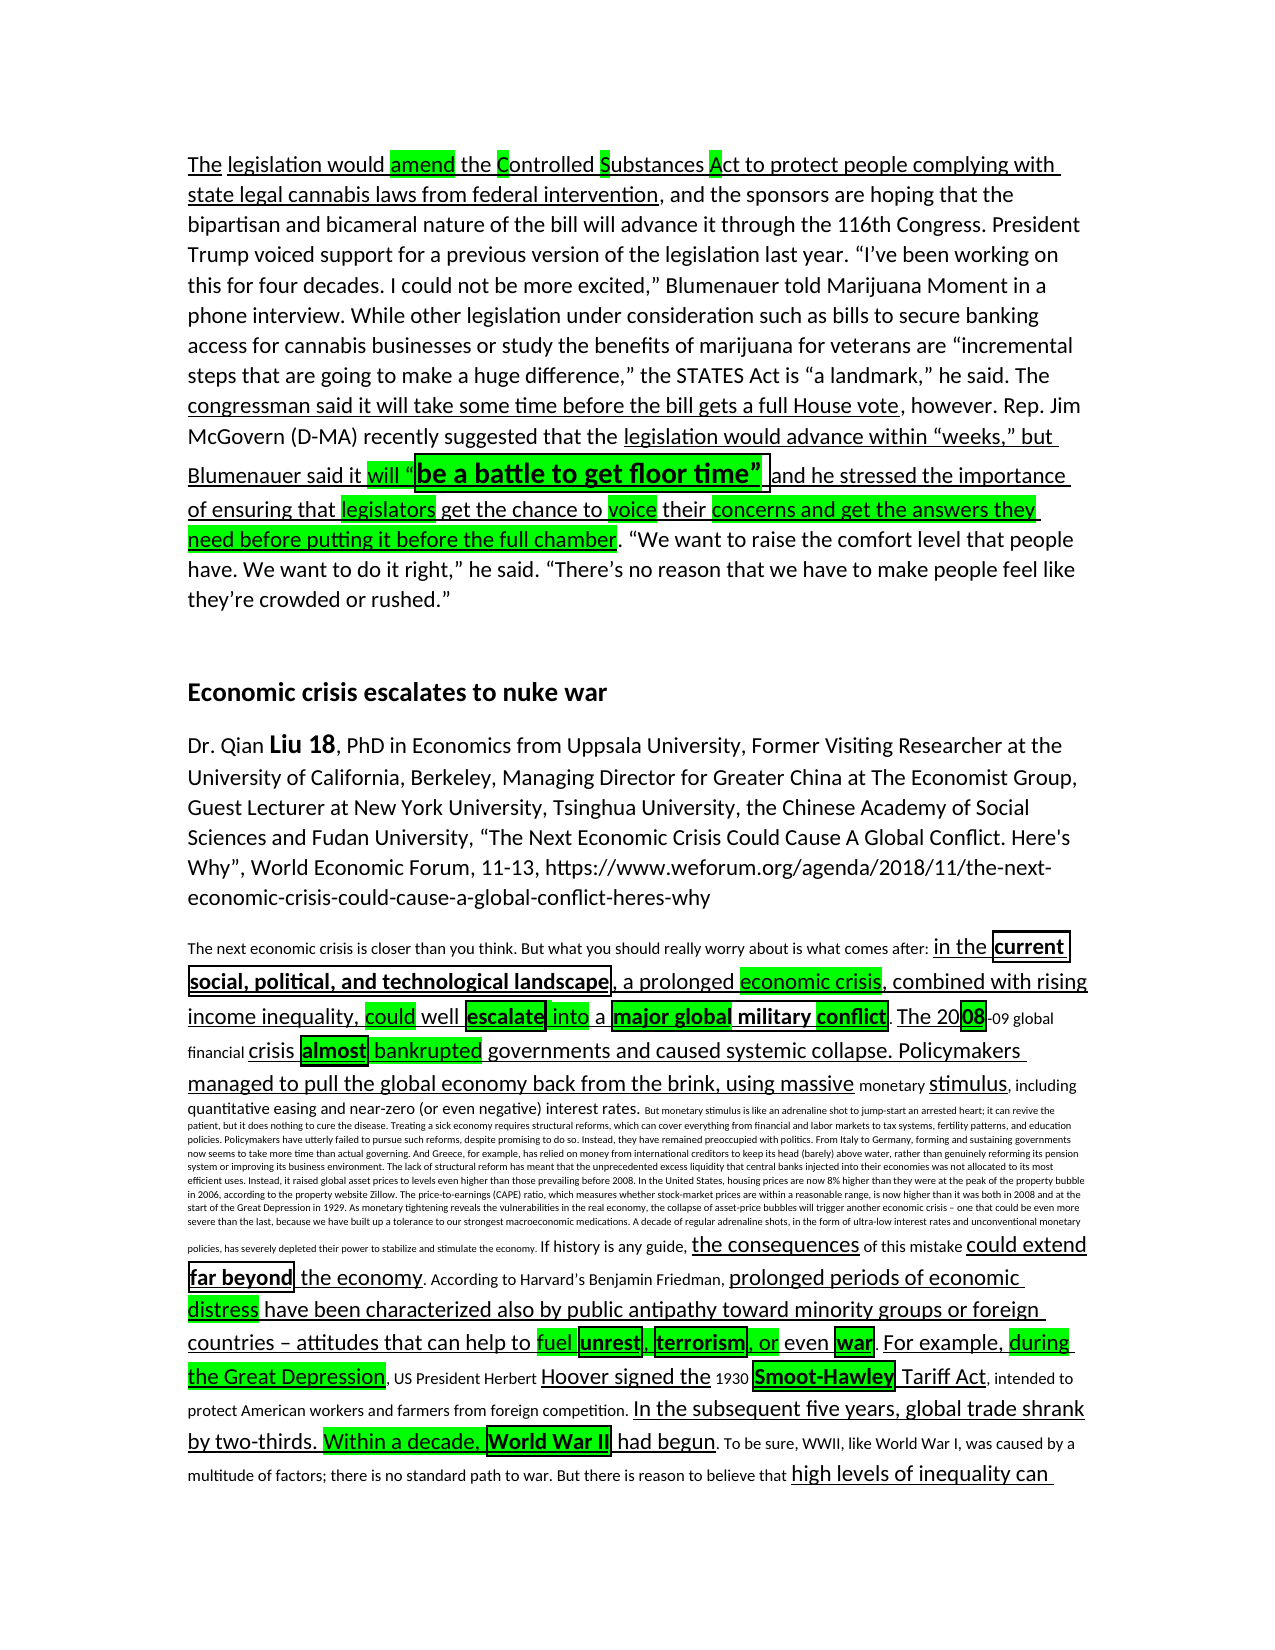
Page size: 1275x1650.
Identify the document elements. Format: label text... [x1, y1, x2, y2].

text Dr. Qian Liu 18, PhD in Economics from Uppsala University, Former Visiting Researcher at the University of California, Berkeley, Managing Director for Greater China at The Economist Group, Guest Lecturer at New York University, Tsinghua University, the Chinese Academy of Social Sciences and Fudan University, “The Next Economic Crisis Could Cause A Global Conflict. Here's Why”, World Economic Forum, 11-13, https://www.weforum.org/agenda/2018/11/the-next-economic-crisis-could-cause-a-global-conflict-heres-why [187, 727, 1087, 912]
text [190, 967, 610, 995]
text Economic crisis escalates to nuke war [187, 675, 1087, 708]
text The legislation would amend the Controlled Substances Act to protect people complying with state legal cannabis laws from federal intervention, and the sponsors are hoping that the bipartisan and bicameral nature of the bill will advance it through the 116th Congress. President Trump voiced support for a previous version of the legislation last year. “I’ve been working on this for four decades. I could not be more excited,” Blumenauer told Marijuana Moment in a phone interview. While other legislation under consideration such as bills to secure banking access for cannabis businesses or study the benefits of marijuana for veterans are “incremental steps that are going to make a huge difference,” the STATES Act is “a landmark,” he said. The congressman said it will take some time before the bill gets a full House vote, however. Rep. Jim McGovern (D-MA) recently suggested that the legislation would advance within “weeks,” but Blumenauer said it will “be a battle to get floor time” and he stressed the importance of ensuring that legislators get the chance to voice their concerns and get the answers they need before putting it before the full chamber. “We want to raise the comfort level that people have. We want to do it right,” he said. “There’s no reason that we have to make people feel like they’re crowded or rushed.” [187, 150, 1087, 614]
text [187, 992, 1087, 1487]
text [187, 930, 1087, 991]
